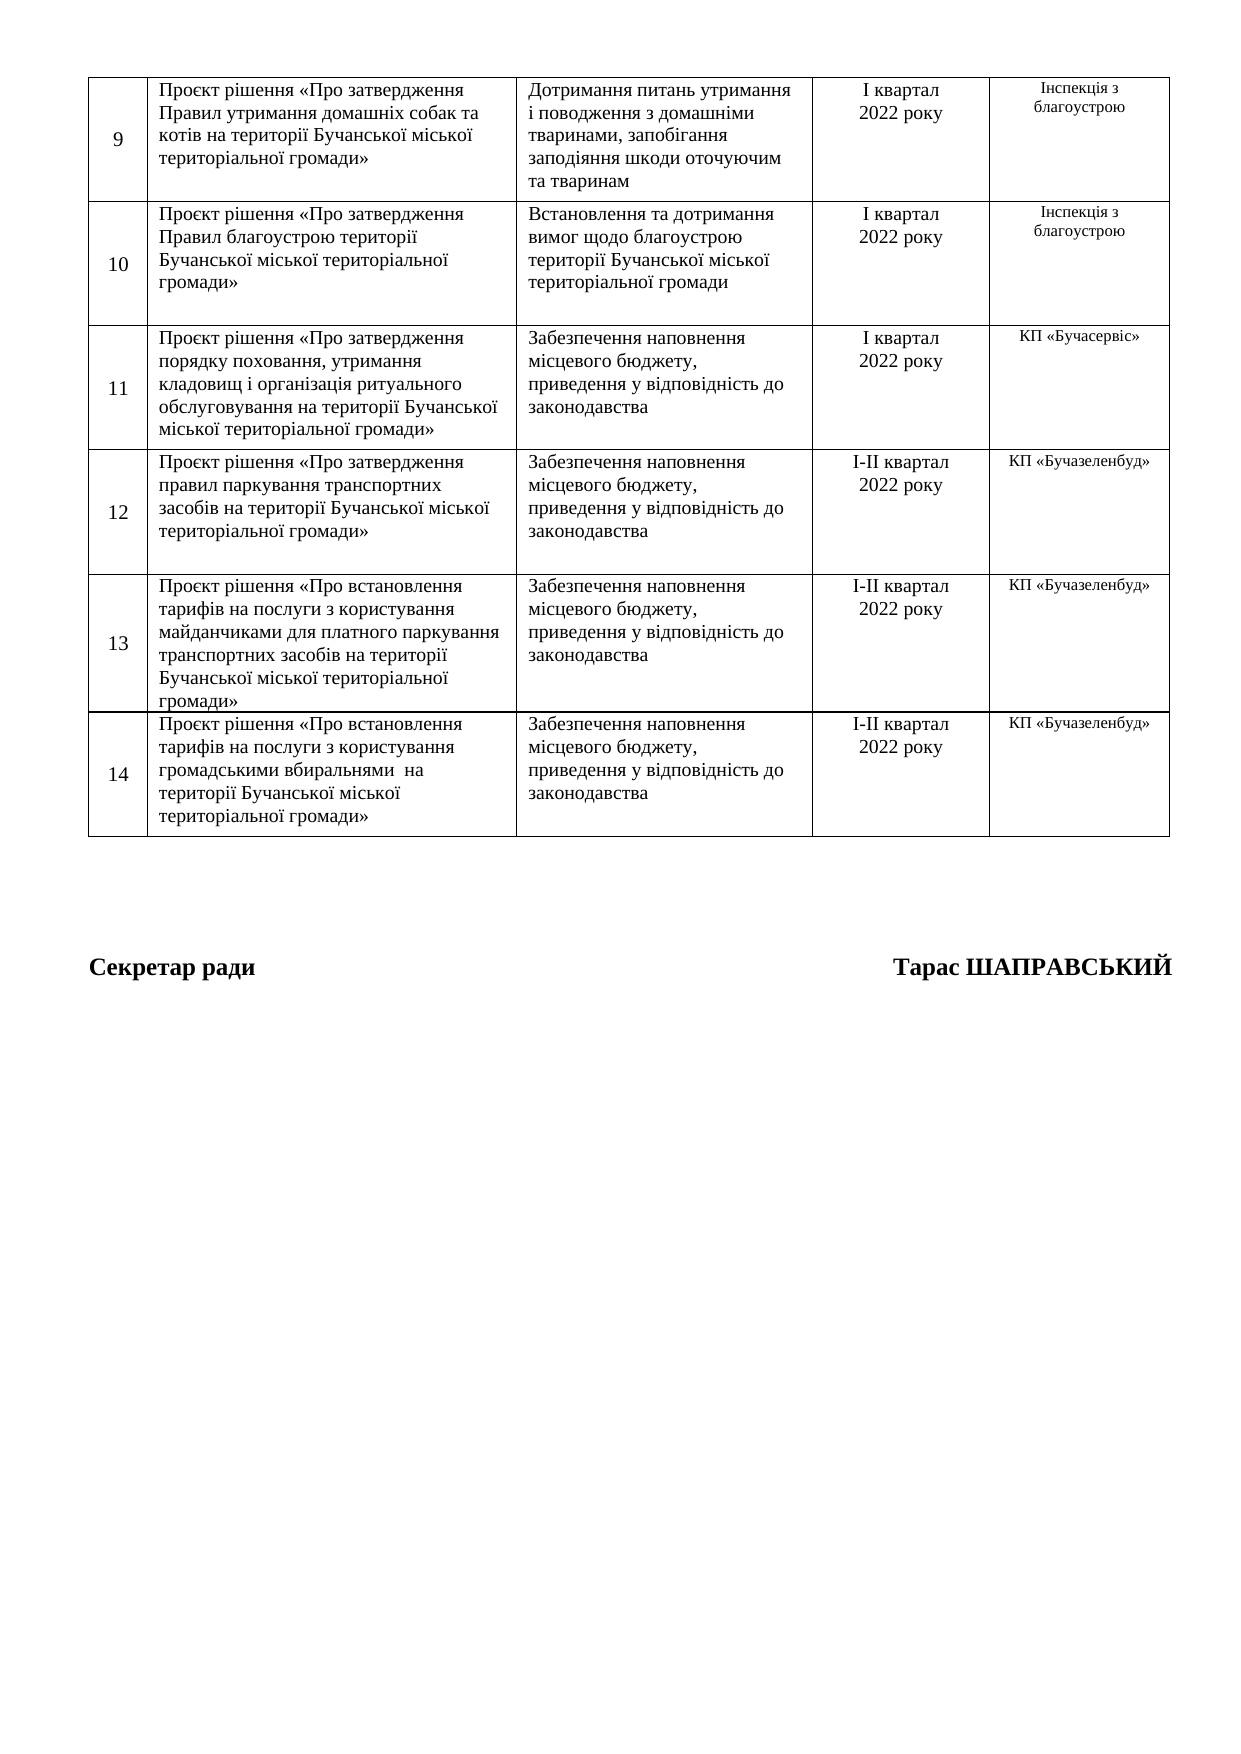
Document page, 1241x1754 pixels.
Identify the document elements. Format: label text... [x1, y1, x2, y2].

table_cell Встановлення та дотримання вимог щодо благоустрою території Бучанської міської територіальної громади [517, 202, 812, 325]
table_cell І-ІІ квартал 2022 року [813, 713, 989, 836]
text Секретар ради Тарас ШАПРАВСЬКИЙ [88, 952, 1173, 980]
table_cell Дотримання питань утримання і поводження з домашніми тваринами, запобігання заподіяння шкоди оточуючим та тваринам [517, 78, 812, 201]
table_cell КП «Бучазеленбуд» [990, 713, 1169, 836]
table_cell І квартал 2022 року [813, 326, 989, 449]
table_cell І квартал 2022 року [813, 202, 989, 325]
table_cell Забезпечення наповнення місцевого бюджету, приведення у відповідність до законодавства [517, 575, 812, 711]
table_cell КП «Бучазеленбуд» [990, 575, 1169, 711]
table_cell Проєкт рішення «Про встановлення тарифів на послуги з користування майданчиками для платного паркування транспортних засобів на території Бучанської міської територіальної громади» [148, 575, 516, 711]
table_cell І-ІІ квартал 2022 року [813, 575, 989, 711]
table_cell 9 [89, 78, 147, 201]
table_cell І-ІІ квартал 2022 року [813, 450, 989, 573]
table_cell Забезпечення наповнення місцевого бюджету, приведення у відповідність до законодавства [517, 713, 812, 836]
table_cell Інспекція з благоустрою [990, 202, 1169, 325]
table_cell Проєкт рішення «Про затвердження Правил утримання домашніх собак та котів на території Бучанської міської територіальної громади» [148, 78, 516, 201]
table_cell 14 [89, 713, 147, 836]
table_cell Забезпечення наповнення місцевого бюджету, приведення у відповідність до законодавства [517, 326, 812, 449]
table_cell 11 [89, 326, 147, 449]
table_cell Проєкт рішення «Про затвердження Правил благоустрою території Бучанської міської територіальної громади» [148, 202, 516, 325]
table_cell КП «Бучасервіс» [990, 326, 1169, 449]
table_cell Забезпечення наповнення місцевого бюджету, приведення у відповідність до законодавства [517, 450, 812, 573]
table_cell І квартал 2022 року [813, 78, 989, 201]
table_cell Проєкт рішення «Про затвердження порядку поховання, утримання кладовищ і організація ритуального обслуговування на території Бучанської міської територіальної громади» [148, 326, 516, 449]
table_cell 12 [89, 450, 147, 573]
table_cell 13 [89, 575, 147, 711]
table_cell Проєкт рішення «Про встановлення тарифів на послуги з користування громадськими вбиральнями на території Бучанської міської територіальної громади» [148, 713, 516, 836]
table_cell 10 [89, 202, 147, 325]
table_cell Інспекція з благоустрою [990, 78, 1169, 201]
table_cell КП «Бучазеленбуд» [990, 450, 1169, 573]
table_cell Проєкт рішення «Про затвердження правил паркування транспортних засобів на території Бучанської міської територіальної громади» [148, 450, 516, 573]
